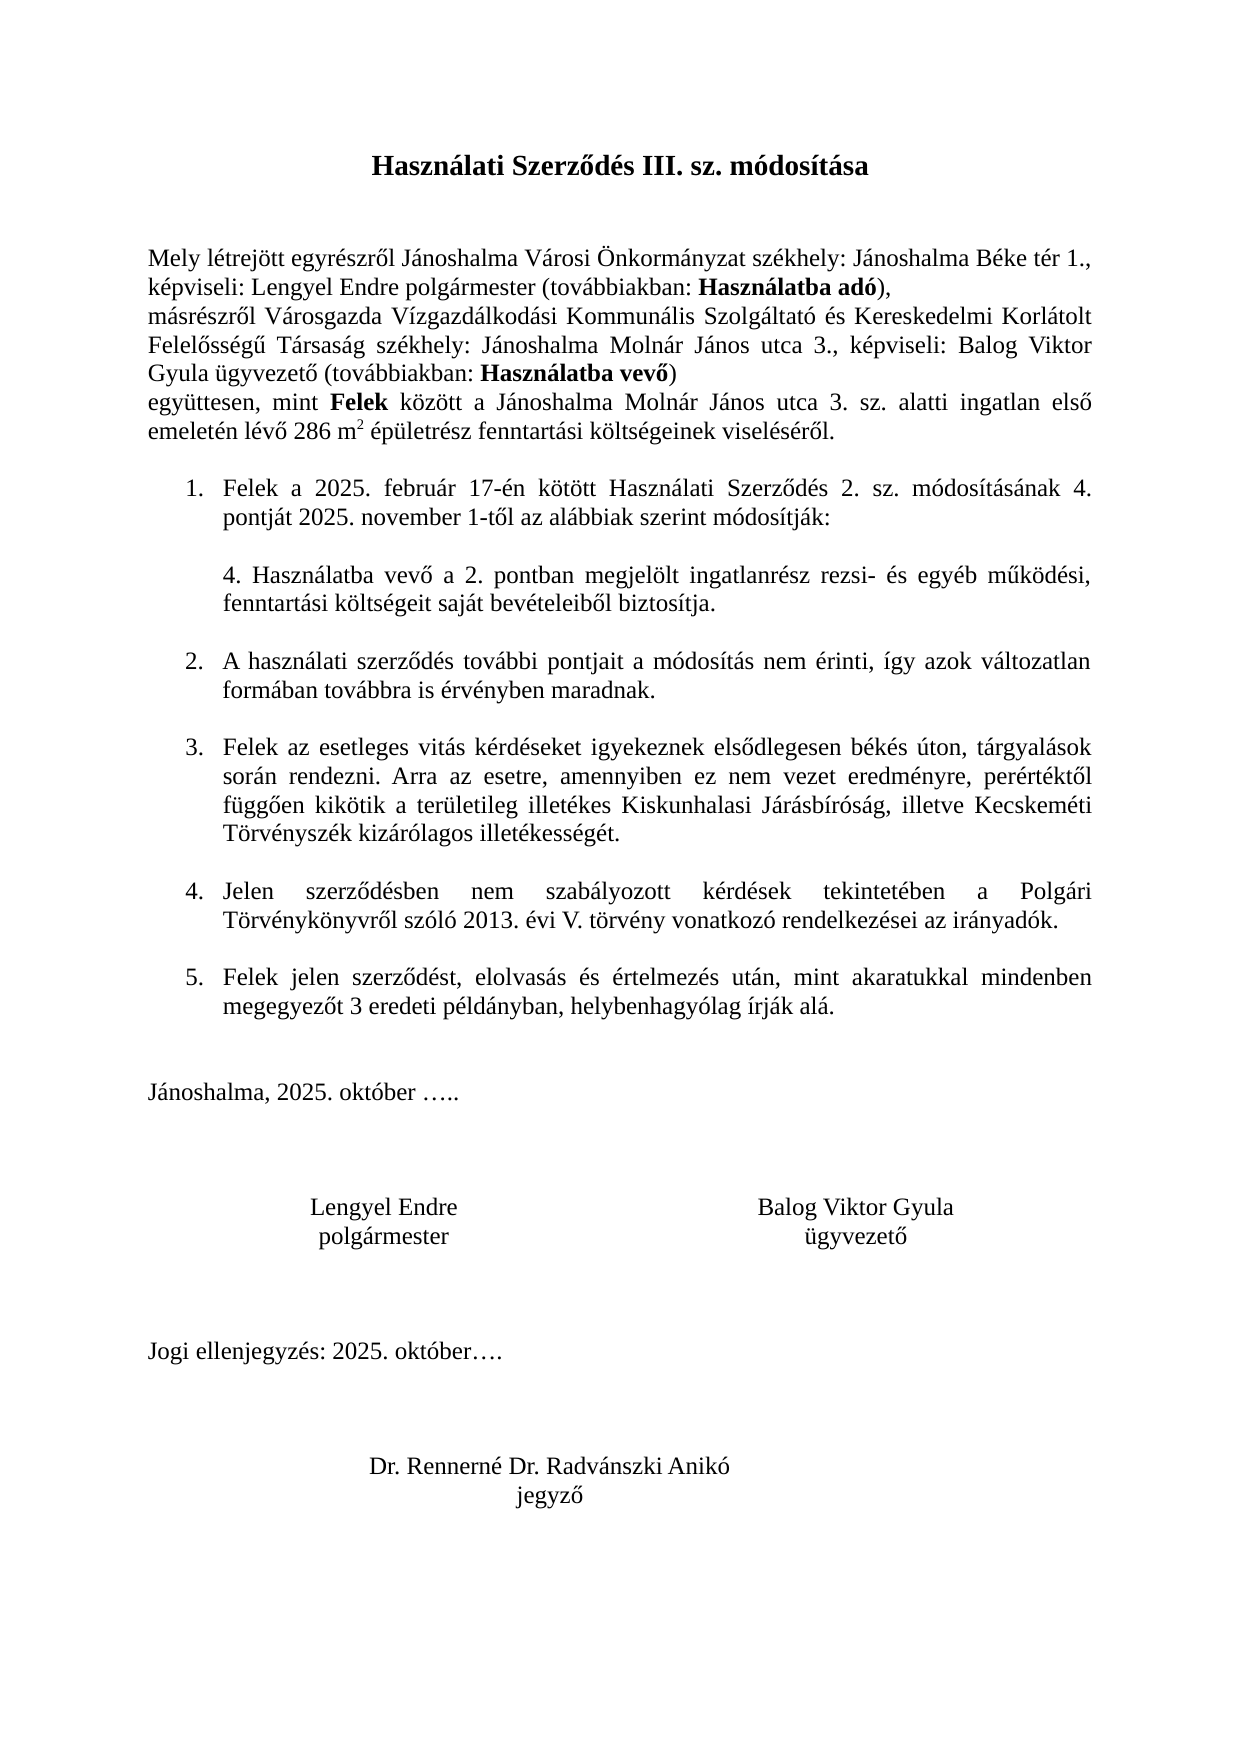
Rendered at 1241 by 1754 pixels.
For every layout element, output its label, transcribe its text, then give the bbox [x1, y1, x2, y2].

list 4. Használatba vevő a 2. pontban megjelölt ingatlanrész rezsi- és egyéb működési, fenntartási költségeit saját bevételeiből biztosítja. [223, 560, 1093, 617]
list Jelen szerződésben nem szabályozott kérdések tekintetében a Polgári Törvénykönyvről szóló 2013. évi V. törvény vonatkozó rendelkezései az irányadók. [185, 876, 1093, 933]
text másrészről Városgazda Vízgazdálkodási Kommunális Szolgáltató és Kereskedelmi Korlátolt Felelősségű Társaság székhely: Jánoshalma Molnár János utca 3., képviseli: Balog Viktor Gyula ügyvezető (továbbiakban: Használatba vevő) [148, 301, 1093, 387]
text Jánoshalma, 2025. október ….. [148, 1077, 1093, 1106]
list Felek a 2025. február 17-én kötött Használati Szerződés 2. sz. módosításának 4. pontját 2025. november 1-től az alábbiak szerint módosítják: [185, 473, 1093, 531]
table_header Balog Viktor Gyula ügyvezető [620, 1192, 1092, 1250]
text együttesen, mint Felek között a Jánoshalma Molnár János utca 3. sz. alatti ingatlan első emeletén lévő 286 m2 épületrész fenntartási költségeinek viseléséről. [148, 387, 1093, 445]
text Jogi ellenjegyzés: 2025. október…. [148, 1336, 1093, 1365]
text Dr. Rennerné Dr. Radvánszki Anikó [148, 1451, 1093, 1480]
list Felek jelen szerződést, elolvasás és értelmezés után, mint akaratukkal mindenben megegyezőt 3 eredeti példányban, helybenhagyólag írják alá. [185, 962, 1093, 1020]
list Felek az esetleges vitás kérdéseket igyekeznek elsődlegesen békés úton, tárgyalások során rendezni. Arra az esetre, amennyiben ez nem vezet eredményre, perértéktől függően kikötik a területileg illetékes Kiskunhalasi Járásbíróság, illetve Kecskeméti Törvényszék kizárólagos illetékességét. [185, 732, 1093, 847]
list A használati szerződés további pontjait a módosítás nem érinti, így azok változatlan formában továbbra is érvényben maradnak. [185, 646, 1092, 703]
text Mely létrejött egyrészről Jánoshalma Városi Önkormányzat székhely: Jánoshalma Béke tér 1., képviseli: Lengyel Endre polgármester (továbbiakban: Használatba adó), [148, 243, 1093, 301]
text jegyző [148, 1480, 1093, 1508]
text Használati Szerződés III. sz. módosítása [148, 148, 1093, 181]
table_header Lengyel Endre polgármester [148, 1192, 619, 1250]
